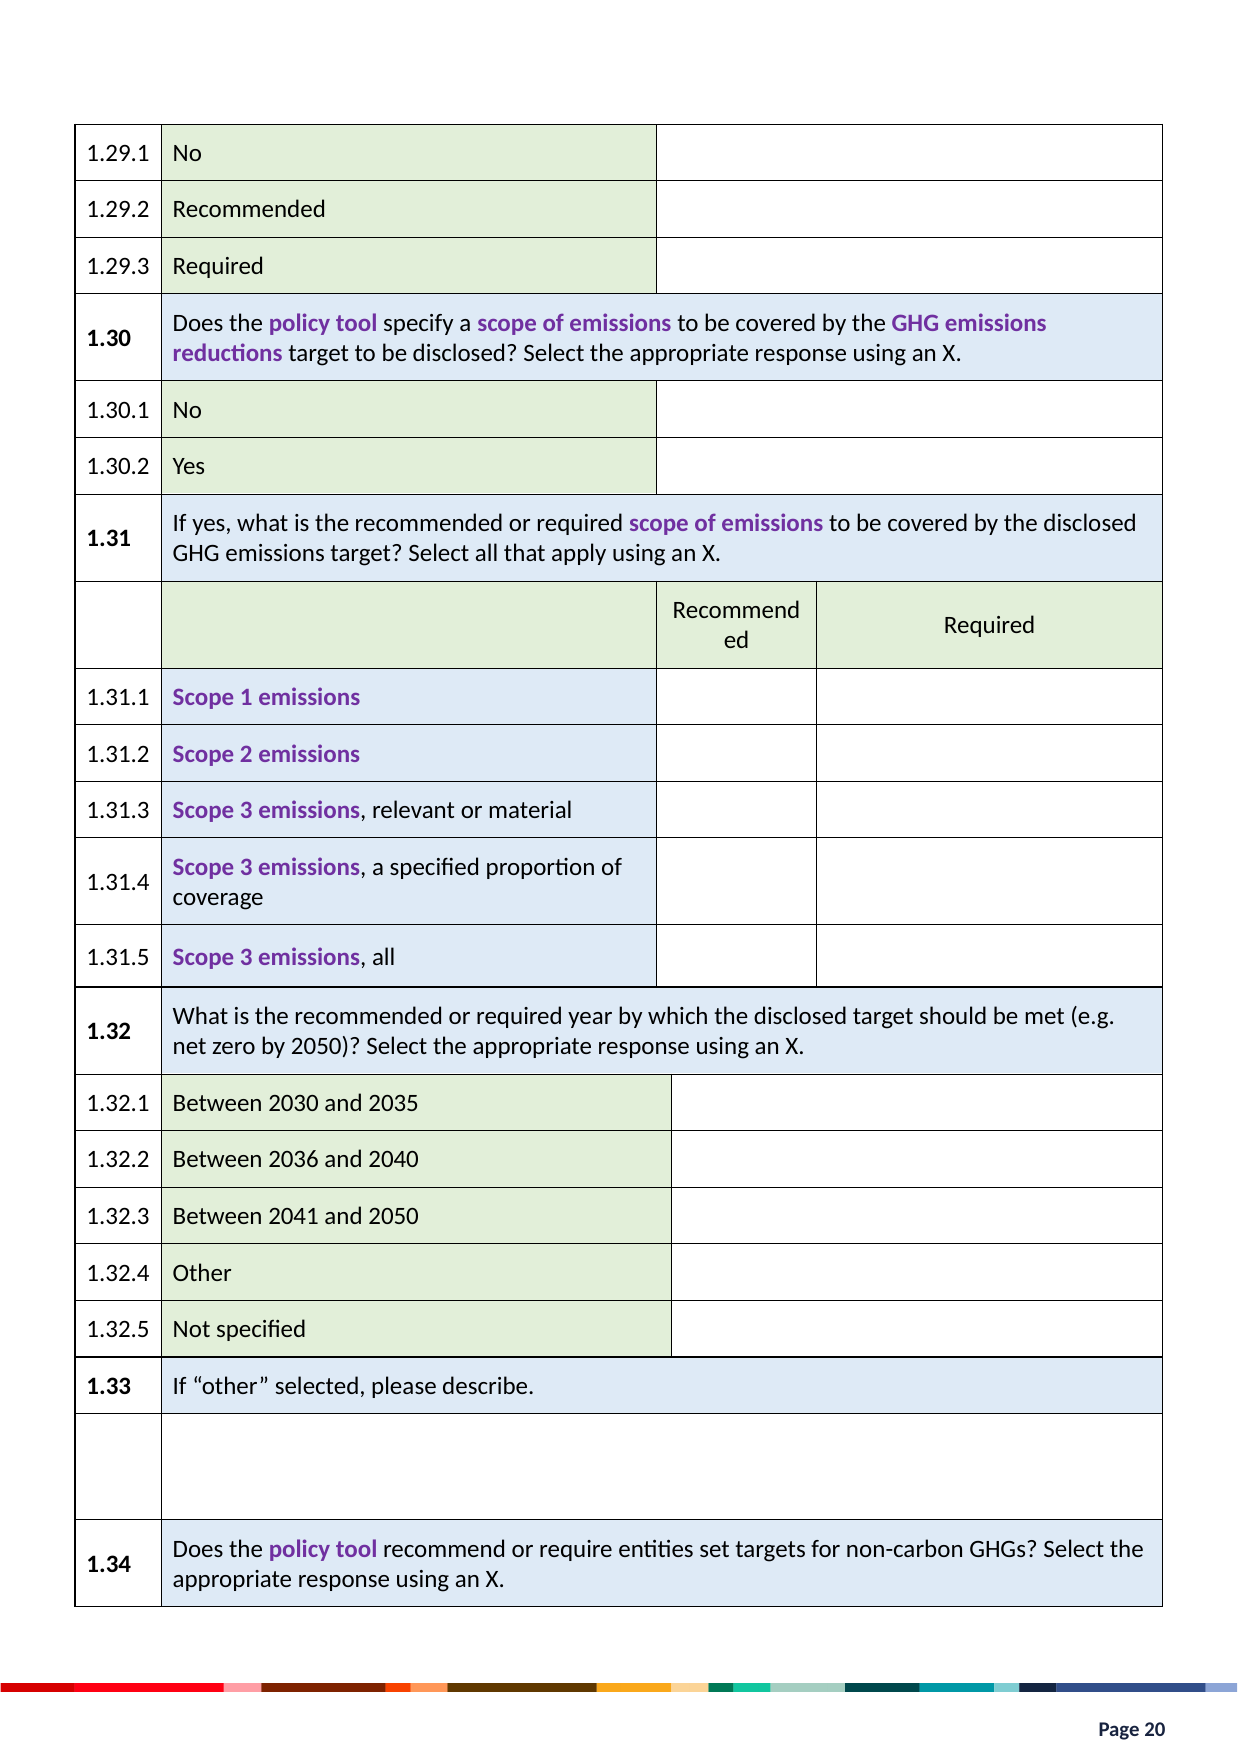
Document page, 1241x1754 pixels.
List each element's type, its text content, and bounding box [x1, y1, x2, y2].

table_cell Does the policy tool recommend or require entities set targets for non-carbon GHGs? Select the appropriate response using an X. [162, 1520, 1162, 1606]
table_cell [817, 838, 1162, 924]
table_cell Required [162, 238, 656, 293]
table_cell 1.30.1 [76, 381, 161, 437]
table_cell 1.29.1 [76, 125, 161, 180]
table_cell [657, 725, 816, 781]
picture [0, 1683, 1236, 1692]
table_cell [672, 1131, 1162, 1187]
table_cell Between 2041 and 2050 [162, 1188, 671, 1243]
table_cell 1.33 [76, 1358, 161, 1413]
table_cell [657, 838, 816, 924]
table_cell [817, 669, 1162, 724]
table_cell [817, 925, 1162, 986]
table_cell [657, 125, 1162, 180]
table_cell Scope 3 emissions, a specified proportion of coverage [162, 838, 656, 924]
table_cell If yes, what is the recommended or required scope of emissions to be covered by the disclosed GHG emissions target? Select all that apply using an X. [162, 495, 1162, 581]
table_cell 1.31.4 [76, 838, 161, 924]
table_cell Does the policy tool specify a scope of emissions to be covered by the GHG emissions reductions target to be disclosed? Select the appropriate response using an X. [162, 294, 1162, 380]
table_cell [672, 1075, 1162, 1130]
table_cell Between 2036 and 2040 [162, 1131, 671, 1187]
table_cell [76, 1414, 161, 1519]
table_cell 1.34 [76, 1520, 161, 1606]
table_cell 1.31.5 [76, 925, 161, 986]
table_cell [657, 438, 1162, 493]
table_cell Scope 2 emissions [162, 725, 656, 781]
table_cell 1.32.2 [76, 1131, 161, 1187]
table_cell [657, 238, 1162, 293]
table_cell Scope 1 emissions [162, 669, 656, 724]
table_cell 1.31 [76, 495, 161, 581]
table_cell [657, 669, 816, 724]
table_cell No [162, 381, 656, 437]
table_cell [162, 582, 656, 668]
table_cell What is the recommended or required year by which the disclosed target should be met (e.g. net zero by 2050)? Select the appropriate response using an X. [162, 988, 1162, 1073]
table_cell [817, 782, 1162, 837]
table_cell [672, 1188, 1162, 1243]
table_cell 1.29.3 [76, 238, 161, 293]
table_cell 1.32 [76, 988, 161, 1073]
table_cell Not specified [162, 1301, 671, 1356]
table_cell 1.32.5 [76, 1301, 161, 1356]
table_cell If “other” selected, please describe. [162, 1358, 1162, 1413]
table_cell 1.31.2 [76, 725, 161, 781]
table_cell [657, 925, 816, 986]
table_cell Scope 3 emissions, all [162, 925, 656, 986]
table_cell Between 2030 and 2035 [162, 1075, 671, 1130]
table_cell [817, 725, 1162, 781]
table_cell Scope 3 emissions, relevant or material [162, 782, 656, 837]
table_cell [657, 381, 1162, 437]
table_cell Required [817, 582, 1162, 668]
table_cell 1.31.3 [76, 782, 161, 837]
table_cell 1.30.2 [76, 438, 161, 493]
table_cell Recommended [162, 181, 656, 237]
table_cell [672, 1301, 1162, 1356]
table_cell 1.29.2 [76, 181, 161, 237]
table_cell No [162, 125, 656, 180]
table_cell 1.32.4 [76, 1244, 161, 1300]
table_cell Other [162, 1244, 671, 1300]
table_cell Recommended [657, 582, 816, 668]
table_cell [672, 1244, 1162, 1300]
table_cell 1.32.3 [76, 1188, 161, 1243]
table_cell Yes [162, 438, 656, 493]
table_cell 1.30 [76, 294, 161, 380]
table_cell [76, 582, 161, 668]
table_cell [657, 181, 1162, 237]
table_cell [657, 782, 816, 837]
table_cell 1.31.1 [76, 669, 161, 724]
table_cell [162, 1414, 1162, 1519]
table_cell 1.32.1 [76, 1075, 161, 1130]
